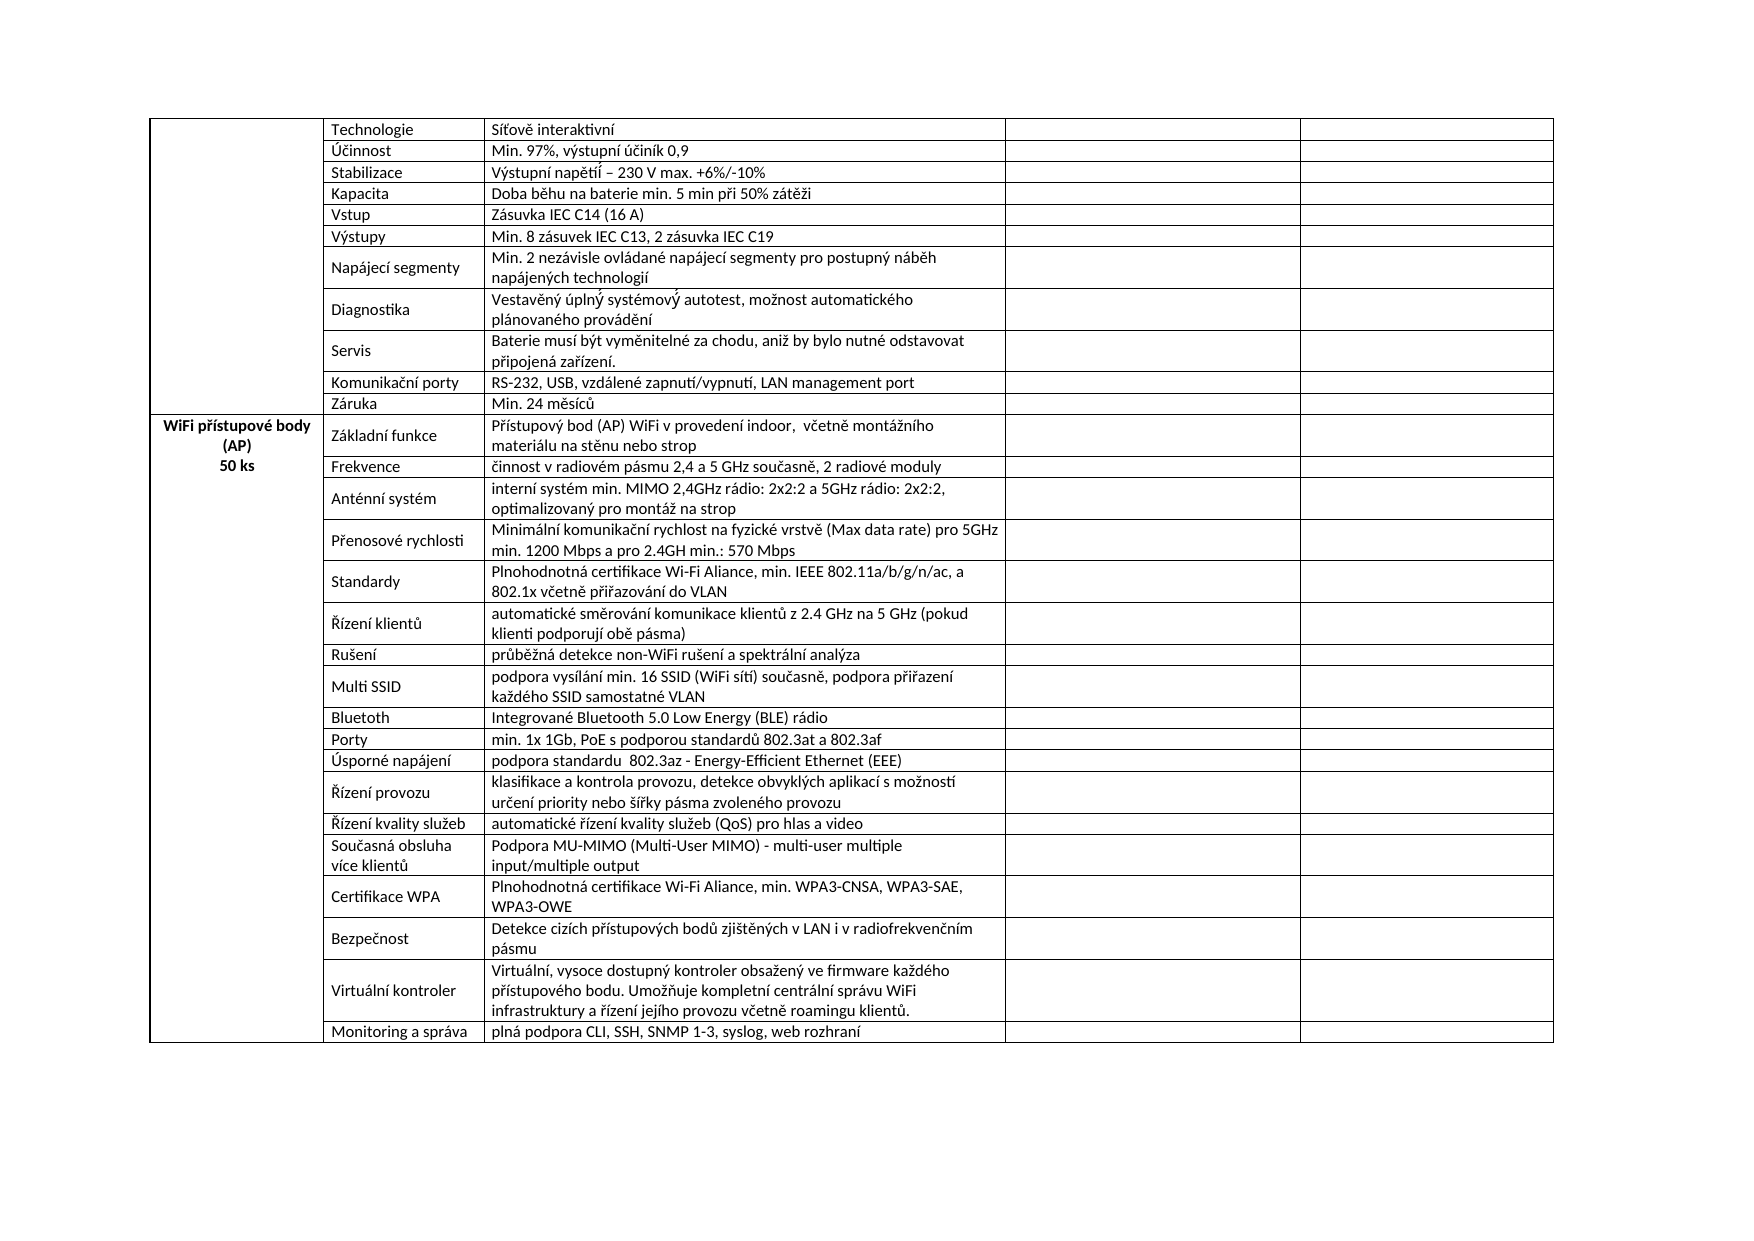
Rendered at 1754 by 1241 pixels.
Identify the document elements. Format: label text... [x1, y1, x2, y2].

table_cell Doba běhu na baterie min. 5 min při 50% zátěži [485, 183, 1005, 203]
table_cell [1301, 750, 1553, 771]
table_cell Bezpečnost [324, 918, 484, 959]
table_cell [1301, 119, 1553, 139]
table_cell [1301, 289, 1553, 329]
table_cell průběžná detekce non-WiFi rušení a spektrální analýza [485, 645, 1005, 665]
table_cell [1006, 372, 1300, 393]
table_cell [1006, 729, 1300, 749]
table_cell [1006, 119, 1300, 139]
table_cell Vestavěný úplný́ systémový́ autotest, možnost automatického plánovaného provádění [485, 289, 1005, 329]
table_cell Monitoring a správa [324, 1022, 484, 1042]
table_cell [1006, 561, 1300, 602]
table_cell [1006, 205, 1300, 225]
table_cell Certifikace WPA [324, 876, 484, 917]
table_cell [1006, 183, 1300, 203]
table_cell [1301, 666, 1553, 707]
table_cell [1301, 960, 1553, 1021]
table_cell Podpora MU-MIMO (Multi-User MIMO) - multi-user multiple input/multiple output [485, 835, 1005, 875]
table_cell [1006, 520, 1300, 560]
table_cell Napájecí segmenty [324, 247, 484, 288]
table_cell Řízení klientů [324, 603, 484, 644]
table_cell Min. 8 zásuvek IEC C13, 2 zásuvka IEC C19 [485, 226, 1005, 246]
table_cell Virtuální kontroler [324, 960, 484, 1021]
table_cell [1301, 876, 1553, 917]
table_cell Účinnost [324, 141, 484, 161]
table_cell [1301, 708, 1553, 728]
table_cell interní systém min. MIMO 2,4GHz rádio: 2x2:2 a 5GHz rádio: 2x2:2, optimalizovaný pro montáž na strop [485, 478, 1005, 519]
table_cell [1301, 205, 1553, 225]
table_cell [1301, 1022, 1553, 1042]
table_cell [1006, 1022, 1300, 1042]
table_cell [1301, 478, 1553, 519]
table_cell Přenosové rychlosti [324, 520, 484, 560]
table_cell Frekvence [324, 457, 484, 477]
table_cell [1301, 162, 1553, 182]
table_cell [1006, 666, 1300, 707]
table_cell Vstup [324, 205, 484, 225]
table_cell [1006, 835, 1300, 875]
table_cell [1006, 960, 1300, 1021]
table_cell [1301, 918, 1553, 959]
table_cell [1006, 876, 1300, 917]
table_cell Řízení provozu [324, 772, 484, 812]
table_cell plná podpora CLI, SSH, SNMP 1-3, syslog, web rozhraní [485, 1022, 1005, 1042]
table_cell Baterie musí být vyměnitelné za chodu, aniž by bylo nutné odstavovat připojená zařízení. [485, 331, 1005, 371]
table_cell [1301, 372, 1553, 393]
table_cell [1006, 457, 1300, 477]
table_cell [1301, 226, 1553, 246]
table_cell Plnohodnotná certifikace Wi-Fi Aliance, min. WPA3-CNSA, WPA3-SAE, WPA3-OWE [485, 876, 1005, 917]
table_cell [1301, 835, 1553, 875]
table_cell činnost v radiovém pásmu 2,4 a 5 GHz současně, 2 radiové moduly [485, 457, 1005, 477]
table_cell [1006, 772, 1300, 812]
table_cell podpora standardu 802.3az - Energy-Efficient Ethernet (EEE) [485, 750, 1005, 771]
table_cell Rušení [324, 645, 484, 665]
table_cell [1301, 331, 1553, 371]
table_cell automatické řízení kvality služeb (QoS) pro hlas a video [485, 814, 1005, 834]
table_cell Výstupní napětí́ – 230 V max. +6%/-10% [485, 162, 1005, 182]
table_cell Síťově interaktivní [485, 119, 1005, 139]
table_cell Základní funkce [324, 415, 484, 456]
table_cell Diagnostika [324, 289, 484, 329]
table_cell Integrované Bluetooth 5.0 Low Energy (BLE) rádio [485, 708, 1005, 728]
table_cell Technologie [324, 119, 484, 139]
table_cell min. 1x 1Gb, PoE s podporou standardů 802.3at a 802.3af [485, 729, 1005, 749]
table_cell Výstupy [324, 226, 484, 246]
table_cell Servis [324, 331, 484, 371]
table_cell [1006, 478, 1300, 519]
table_cell [1006, 750, 1300, 771]
table_cell Přístupový bod (AP) WiFi v provedení indoor, včetně montážního materiálu na stěnu nebo strop [485, 415, 1005, 456]
table_cell WiFi přístupové body (AP) 50 ks [151, 415, 323, 1042]
table_cell [1006, 331, 1300, 371]
table_cell [1301, 603, 1553, 644]
table_cell Multi SSID [324, 666, 484, 707]
table_cell [1301, 394, 1553, 414]
table_cell [1301, 457, 1553, 477]
table_cell [1301, 183, 1553, 203]
table_cell [1006, 708, 1300, 728]
table_cell Detekce cizích přístupových bodů zjištěných v LAN i v radiofrekvenčním pásmu [485, 918, 1005, 959]
table_cell [1006, 814, 1300, 834]
table_cell Úsporné napájení [324, 750, 484, 771]
table_cell [1006, 162, 1300, 182]
table_cell [1301, 247, 1553, 288]
table_cell Min. 24 měsíců [485, 394, 1005, 414]
table_cell Bluetoth [324, 708, 484, 728]
table_cell [1006, 226, 1300, 246]
table_cell Standardy [324, 561, 484, 602]
table_cell Minimální komunikační rychlost na fyzické vrstvě (Max data rate) pro 5GHz min. 1200 Mbps a pro 2.4GH min.: 570 Mbps [485, 520, 1005, 560]
table_cell [1006, 394, 1300, 414]
table_cell RS-232, USB, vzdálené zapnutí/vypnutí, LAN management port [485, 372, 1005, 393]
table_cell Řízení kvality služeb [324, 814, 484, 834]
table_cell [1301, 729, 1553, 749]
table_cell Stabilizace [324, 162, 484, 182]
table_cell Virtuální, vysoce dostupný kontroler obsažený ve firmware každého přístupového bodu. Umožňuje kompletní centrální správu WiFi infrastruktury a řízení jejího provozu včetně roamingu klientů. [485, 960, 1005, 1021]
table_cell Komunikační porty [324, 372, 484, 393]
table_cell [1301, 520, 1553, 560]
table_cell Kapacita [324, 183, 484, 203]
table_cell Plnohodnotná certifikace Wi-Fi Aliance, min. IEEE 802.11a/b/g/n/ac, a 802.1x včetně přiřazování do VLAN [485, 561, 1005, 602]
table_cell [1006, 415, 1300, 456]
table_cell automatické směrování komunikace klientů z 2.4 GHz na 5 GHz (pokud klienti podporují obě pásma) [485, 603, 1005, 644]
table_cell [1006, 603, 1300, 644]
table_cell [1301, 415, 1553, 456]
table_cell [1301, 645, 1553, 665]
table_cell klasifikace a kontrola provozu, detekce obvyklých aplikací s možností určení priority nebo šířky pásma zvoleného provozu [485, 772, 1005, 812]
table_cell podpora vysílání min. 16 SSID (WiFi sítí) současně, podpora přiřazení každého SSID samostatné VLAN [485, 666, 1005, 707]
table_cell [1301, 814, 1553, 834]
table_cell [1006, 141, 1300, 161]
table_cell Porty [324, 729, 484, 749]
table_cell Záruka [324, 394, 484, 414]
table_cell [1301, 141, 1553, 161]
table_cell [1006, 289, 1300, 329]
table_cell Min. 2 nezávisle ovládané napájecí segmenty pro postupný náběh napájených technologií [485, 247, 1005, 288]
table_cell Zásuvka IEC C14 (16 A) [485, 205, 1005, 225]
table_cell Současná obsluha více klientů [324, 835, 484, 875]
table_cell [1301, 561, 1553, 602]
table_cell Min. 97%, výstupní účiník 0,9 [485, 141, 1005, 161]
table_cell [1006, 918, 1300, 959]
table_cell Anténní systém [324, 478, 484, 519]
table_cell [1301, 772, 1553, 812]
table_cell [1006, 645, 1300, 665]
table_cell [1006, 247, 1300, 288]
